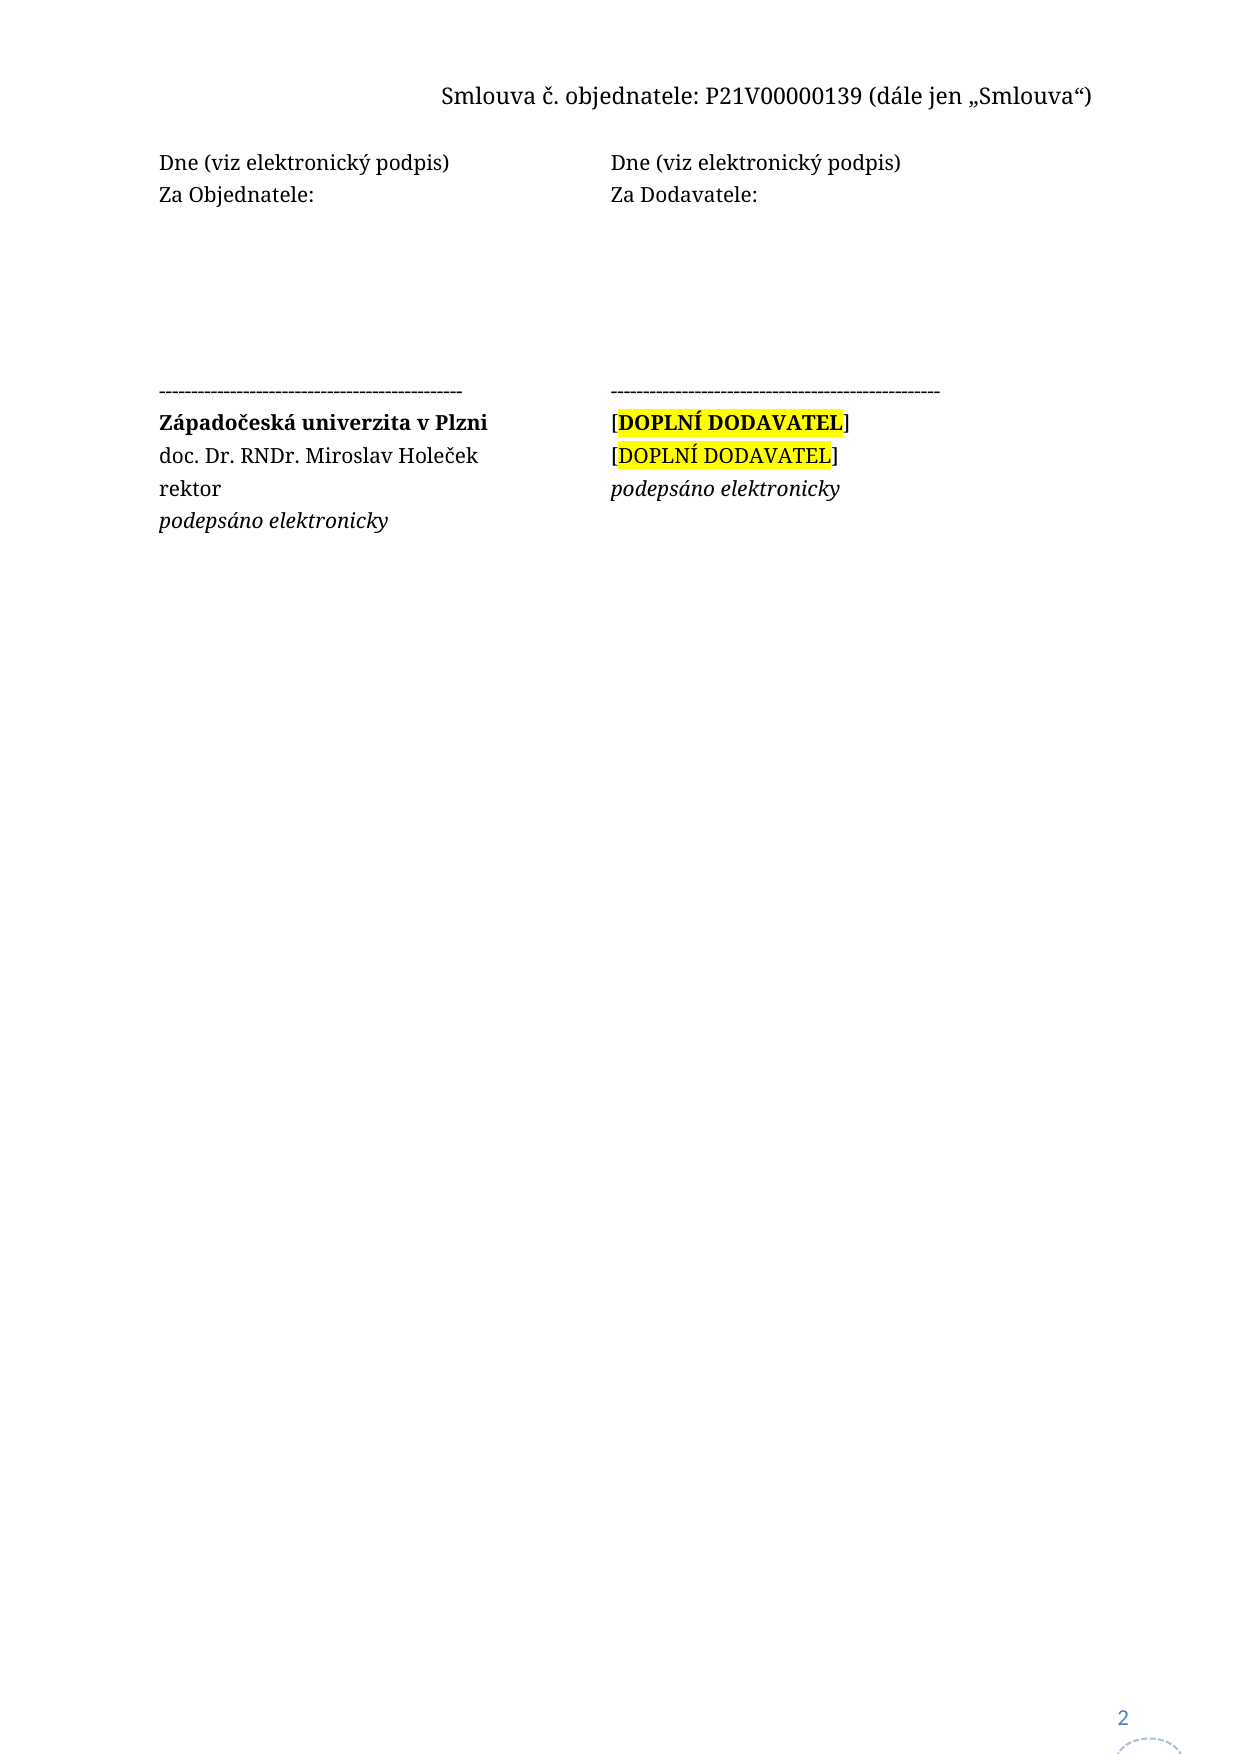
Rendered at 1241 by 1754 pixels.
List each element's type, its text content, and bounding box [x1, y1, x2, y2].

table_header Dne (viz elektronický podpis) Za Objednatele: ----------------------------------------------- Západočeská univerzita v Plzni doc. Dr. RNDr. Miroslav Holeček rektor podepsáno elektronicky [148, 148, 599, 539]
table_header Dne (viz elektronický podpis) Za Dodavatele: --------------------------------------------------- [DOPLNÍ DODAVATEL] [DOPLNÍ DODAVATEL] podepsáno elektronicky [599, 148, 1051, 539]
